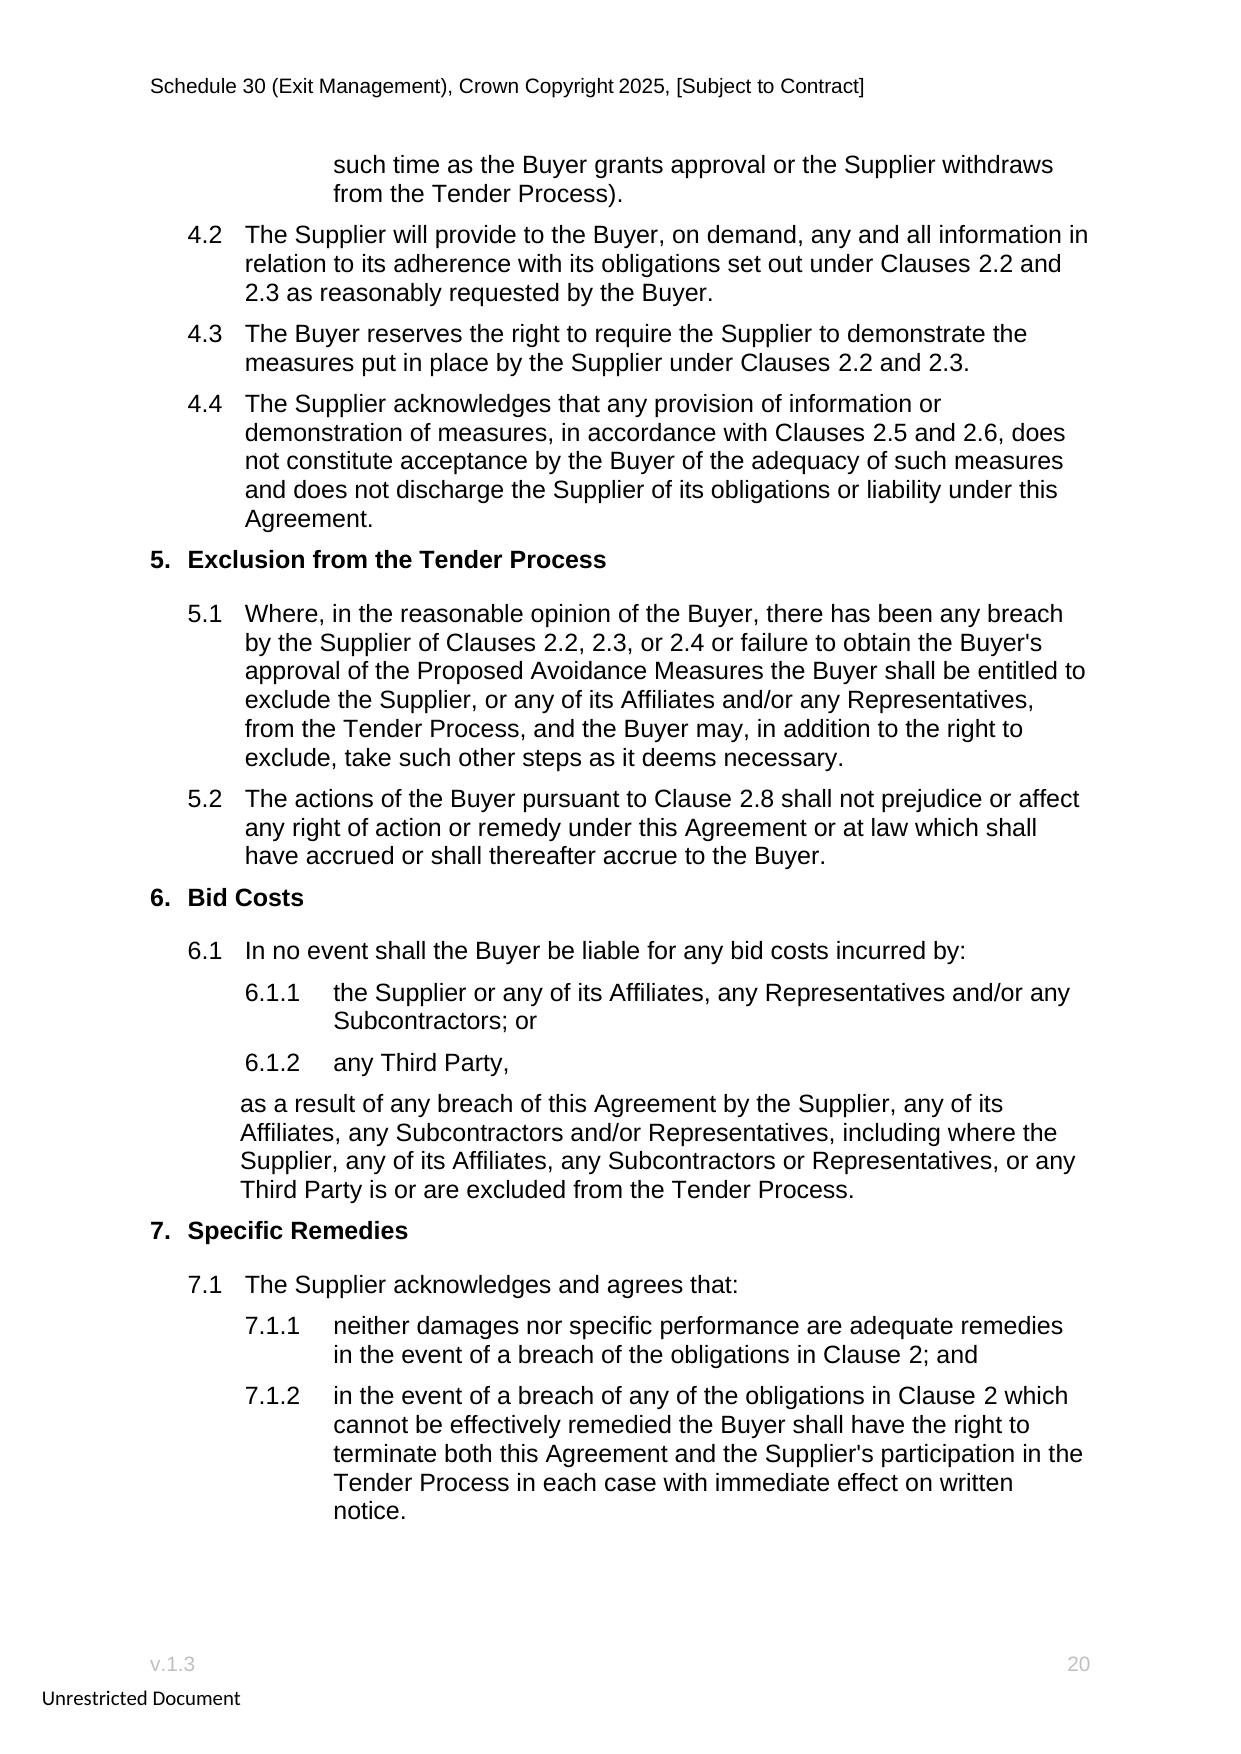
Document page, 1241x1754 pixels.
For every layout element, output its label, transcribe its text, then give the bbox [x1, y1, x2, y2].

text any Third Party, [244, 1047, 1090, 1076]
text Where, in the reasonable opinion of the Buyer, there has been any breach by the Supplier of Clauses 2.2, 2.3, or 2.4 or failure to obtain the Buyer's approval of the Proposed Avoidance Measures the Buyer shall be entitled to exclude the Supplier, or any of its Affiliates and/or any Representatives, from the Tender Process, and the Buyer may, in addition to the right to exclude, take such other steps as it deems necessary. [187, 599, 1090, 771]
subtitle Exclusion from the Tender Process [150, 545, 1090, 574]
text in the event of a breach of any of the obligations in Clause 2 which cannot be effectively remedied the Buyer shall have the right to terminate both this Agreement and the Supplier's participation in the Tender Process in each case with immediate effect on written notice. [244, 1381, 1090, 1525]
text neither damages nor specific performance are adequate remedies in the event of a breach of the obligations in Clause 2; and [244, 1311, 1090, 1369]
subtitle Bid Costs [150, 882, 1090, 911]
text The Supplier acknowledges that any provision of information or demonstration of measures, in accordance with Clauses 2.5 and 2.6, does not constitute acceptance by the Buyer of the adequacy of such measures and does not discharge the Supplier of its obligations or liability under this Agreement. [187, 389, 1090, 532]
text The Buyer reserves the right to require the Supplier to demonstrate the measures put in place by the Supplier under Clauses 2.2 and 2.3. [187, 319, 1090, 376]
text The Supplier will provide to the Buyer, on demand, any and all information in relation to its adherence with its obligations set out under Clauses 2.2 and 2.3 as reasonably requested by the Buyer. [187, 220, 1090, 306]
text the Supplier or any of its Affiliates, any Representatives and/or any Subcontractors; or [244, 977, 1090, 1035]
text The actions of the Buyer pursuant to Clause 2.8 shall not prejudice or affect any right of action or remedy under this Agreement or at law which shall have accrued or shall thereafter accrue to the Buyer. [187, 784, 1090, 870]
text In no event shall the Buyer be liable for any bid costs incurred by: [187, 936, 1090, 965]
text The Supplier acknowledges and agrees that: [187, 1270, 1090, 1299]
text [244, 150, 1090, 207]
text as a result of any breach of this Agreement by the Supplier, any of its Affiliates, any Subcontractors and/or Representatives, including where the Supplier, any of its Affiliates, any Subcontractors or Representatives, or any Third Party is or are excluded from the Tender Process. [240, 1089, 1090, 1204]
subtitle Specific Remedies [150, 1216, 1090, 1245]
